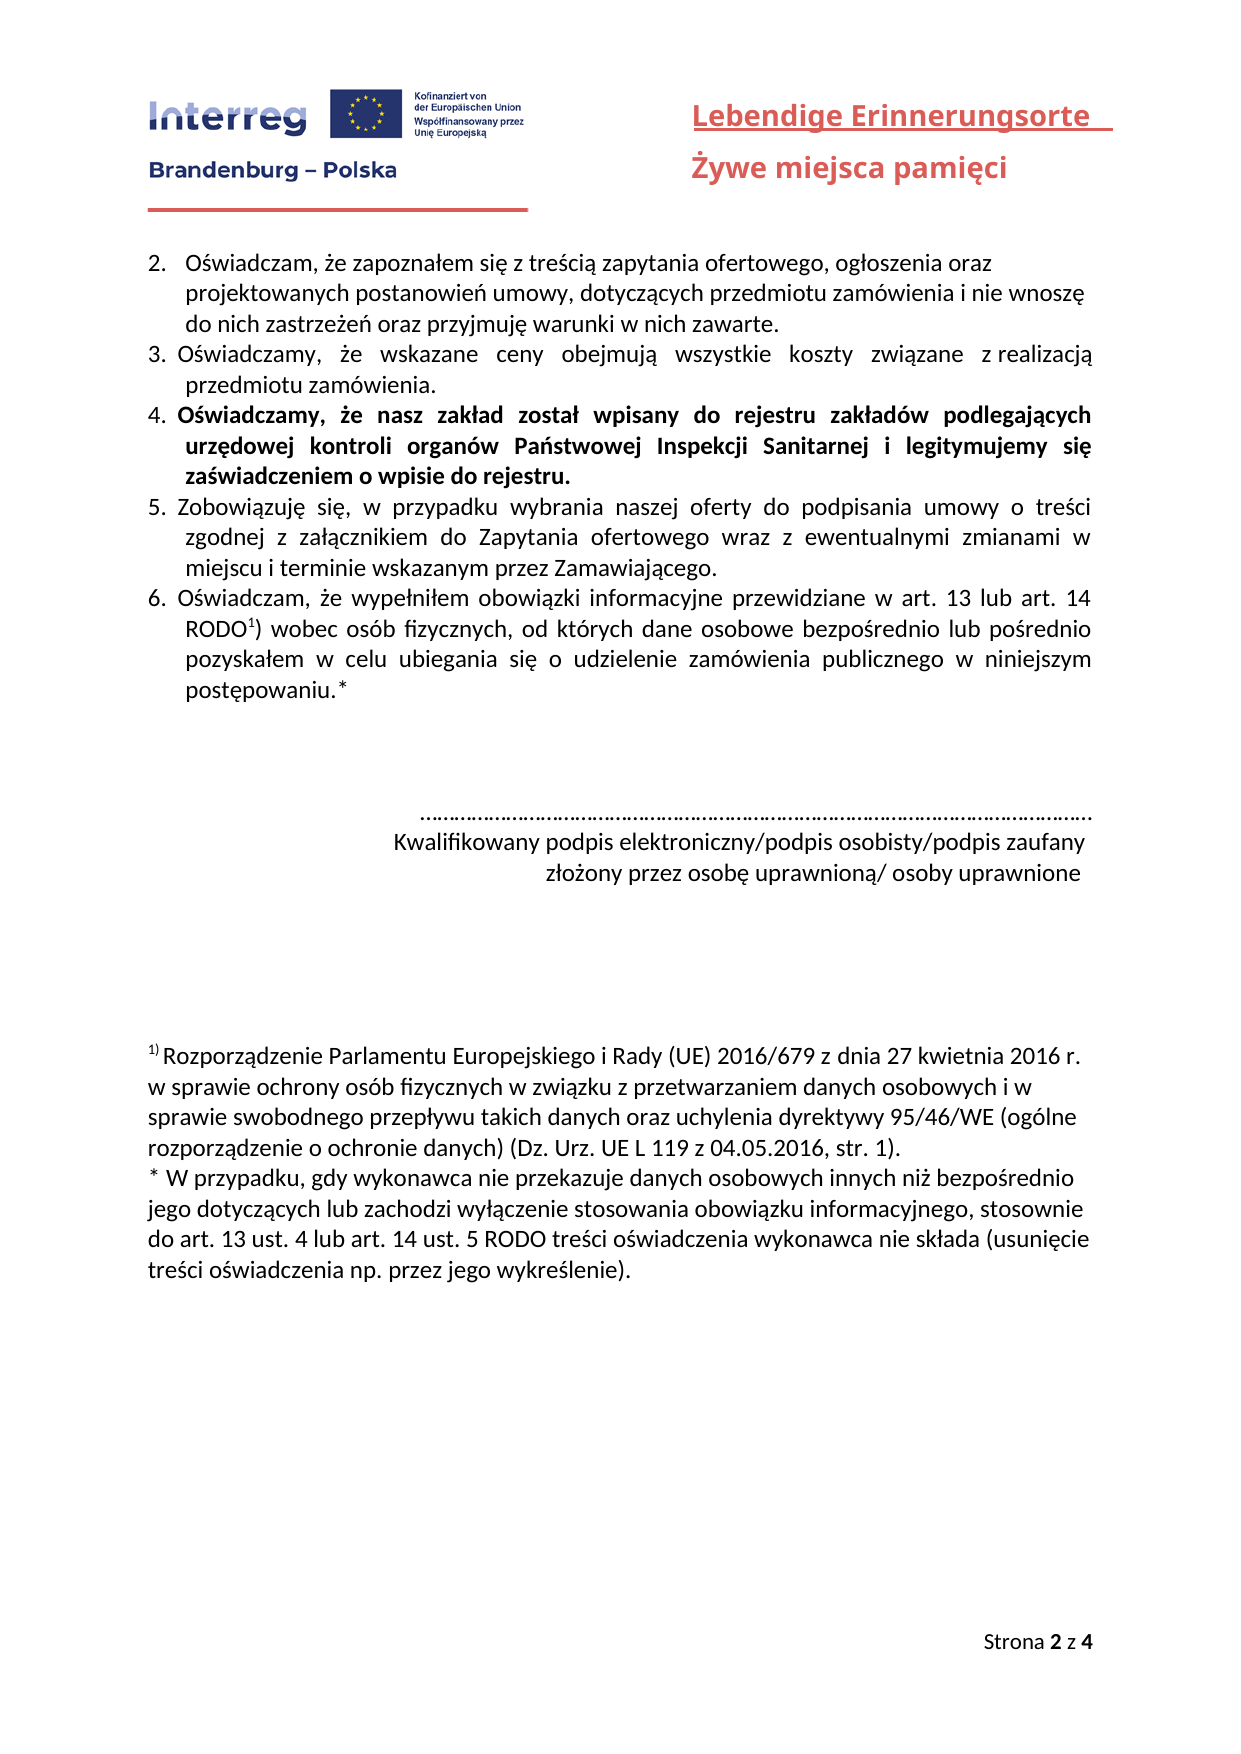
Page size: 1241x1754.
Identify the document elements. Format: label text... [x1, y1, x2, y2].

list Oświadczam, że wypełniłem obowiązki informacyjne przewidziane w art. 13 lub art. 14 RODO1) wobec osób fizycznych, od których dane osobowe bezpośrednio lub pośrednio pozyskałem w celu ubiegania się o udzielenie zamówienia publicznego w niniejszym postępowaniu.* [148, 582, 1093, 704]
list Oświadczamy, że wskazane ceny obejmują wszystkie koszty związane z realizacją przedmiotu zamówienia. [148, 338, 1093, 399]
text ……………………………………………………………………………………………………… [148, 796, 1093, 827]
list Zobowiązuję się, w przypadku wybrania naszej oferty do podpisania umowy o treści zgodnej z załącznikiem do Zapytania ofertowego wraz z ewentualnymi zmianami w miejscu i terminie wskazanym przez Zamawiającego. [148, 491, 1093, 582]
list Kwalifikowany podpis elektroniczny/podpis osobisty/podpis zaufany złożony przez osobę uprawnioną/ osoby uprawnione [191, 827, 1091, 888]
list Oświadczamy, że nasz zakład został wpisany do rejestru zakładów podlegających urzędowej kontroli organów Państwowej Inspekcji Sanitarnej i legitymujemy się zaświadczeniem o wpisie do rejestru. [148, 399, 1093, 491]
list Oświadczam, że zapoznałem się z treścią zapytania ofertowego, ogłoszenia oraz projektowanych postanowień umowy, dotyczących przedmiotu zamówienia i nie wnoszę do nich zastrzeżeń oraz przyjmuję warunki w nich zawarte. [148, 247, 1093, 338]
text * W przypadku, gdy wykonawca nie przekazuje danych osobowych innych niż bezpośrednio jego dotyczących lub zachodzi wyłączenie stosowania obowiązku informacyjnego, stosownie do art. 13 ust. 4 lub art. 14 ust. 5 RODO treści oświadczenia wykonawca nie składa (usunięcie treści oświadczenia np. przez jego wykreślenie). [148, 1162, 1093, 1284]
picture [125, 64, 594, 212]
text 1) Rozporządzenie Parlamentu Europejskiego i Rady (UE) 2016/679 z dnia 27 kwietnia 2016 r. w sprawie ochrony osób fizycznych w związku z przetwarzaniem danych osobowych i w sprawie swobodnego przepływu takich danych oraz uchylenia dyrektywy 95/46/WE (ogólne rozporządzenie o ochronie danych) (Dz. Urz. UE L 119 z 04.05.2016, str. 1). [148, 1040, 1093, 1162]
